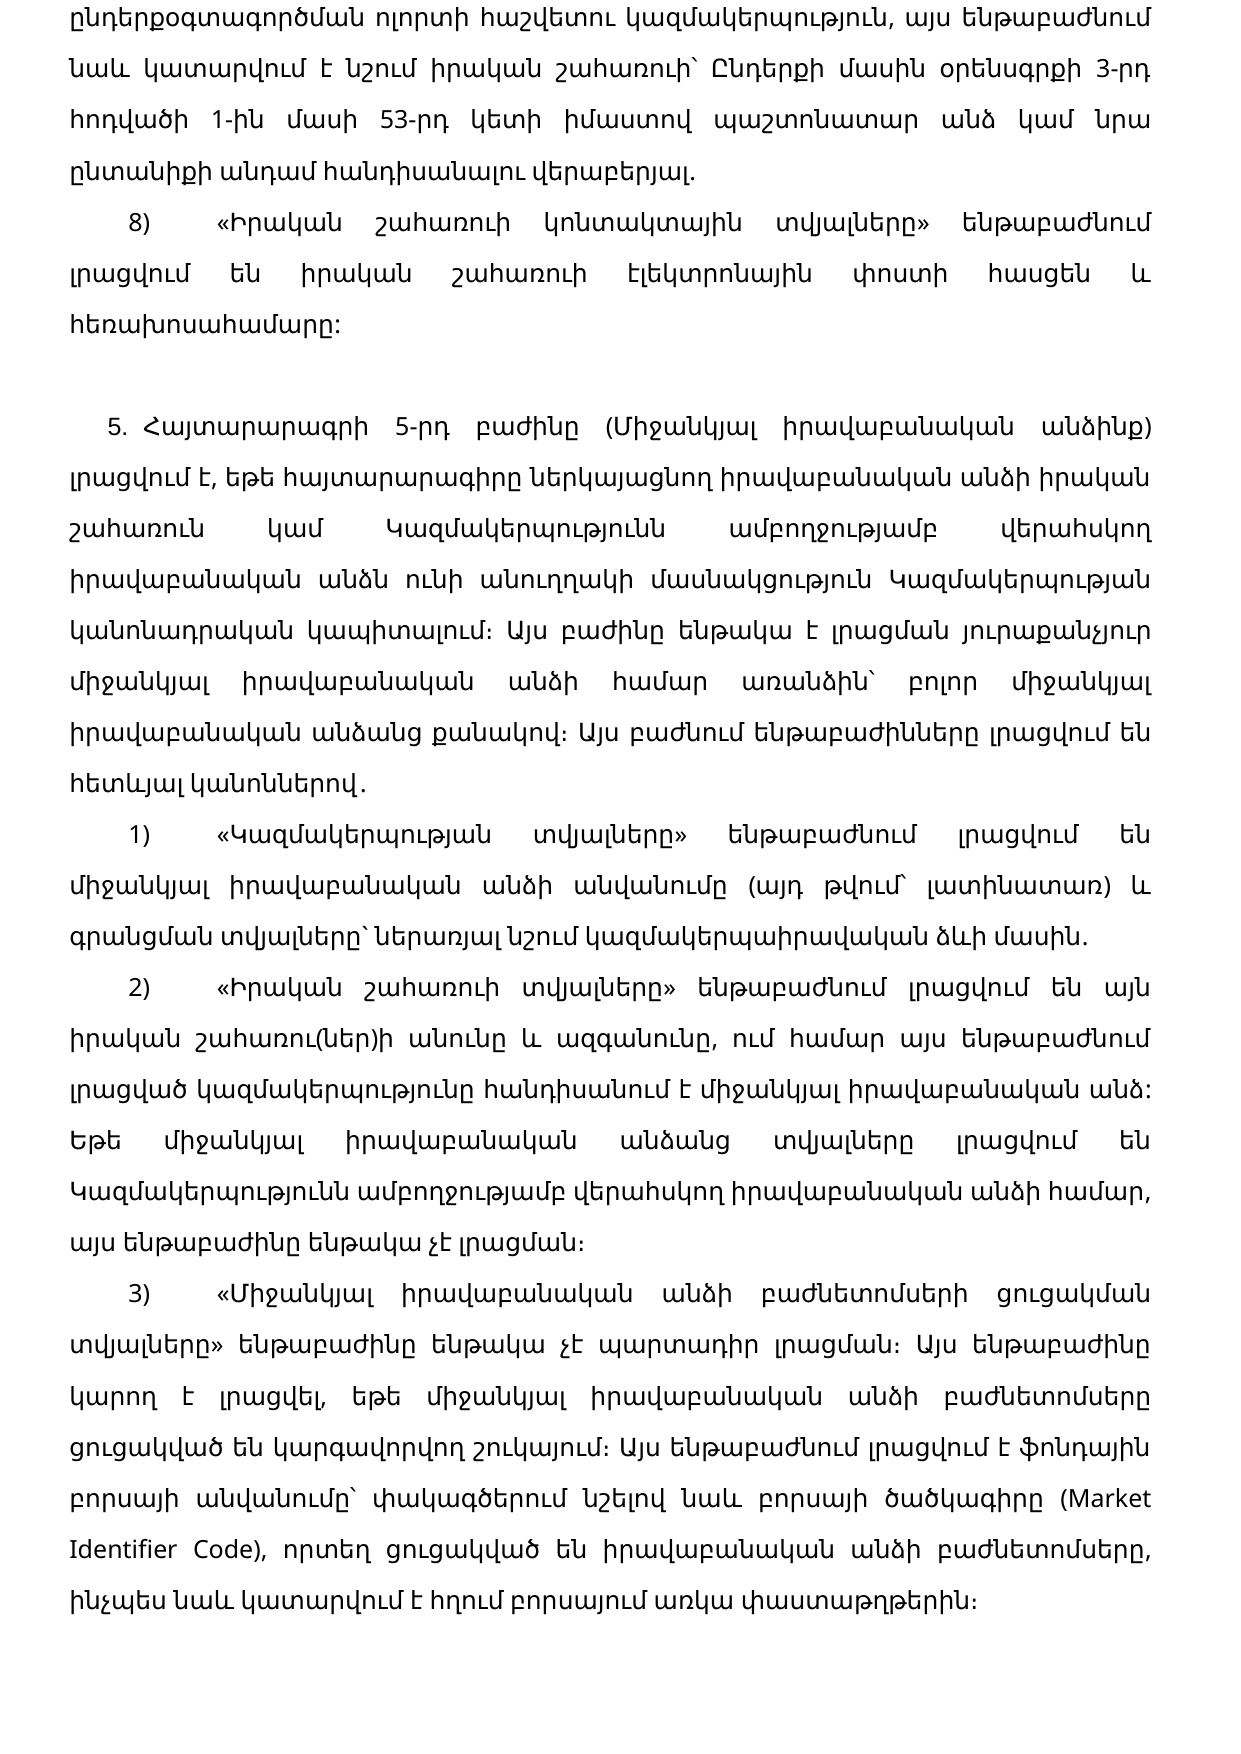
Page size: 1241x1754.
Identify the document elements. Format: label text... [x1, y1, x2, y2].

list «Կազմակերպության տվյալները» ենթաբաժնում լրացվում են միջանկյալ իրավաբանական անձի անվանումը (այդ թվում՝ լատինատառ) և գրանցման տվյալները` ներառյալ նշում կազմակերպաիրավական ձևի մասին. [69, 817, 1152, 953]
list «Իրական շահառուի տվյալները» ենթաբաժնում լրացվում են այն իրական շահառու(ներ)ի անունը և ազգանունը, ում համար այս ենթաբաժնում լրացված կազմակերպությունը հանդիսանում է միջանկյալ իրավաբանական անձ: Եթե միջանկյալ իրավաբանական անձանց տվյալները լրացվում են Կազմակերպությունն ամբողջությամբ վերահսկող իրավաբանական անձի համար, այս ենթաբաժինը ենթակա չէ լրացման։ [69, 970, 1152, 1259]
list «Միջանկյալ իրավաբանական անձի բաժնետոմսերի ցուցակման տվյալները» ենթաբաժինը ենթակա չէ պարտադիր լրացման։ Այս ենթաբաժինը կարող է լրացվել, եթե միջանկյալ իրավաբանական անձի բաժնետոմսերը ցուցակված են կարգավորվող շուկայում։ Այս ենթաբաժնում լրացվում է ֆոնդային բորսայի անվանումը՝ փակագծերում նշելով նաև բորսայի ծածկագիրը (Market Identifier Code), որտեղ ցուցակված են իրավաբանական անձի բաժնետոմսերը, ինչպես նաև կատարվում է հղում բորսայում առկա փաստաթղթերին։ [69, 1276, 1152, 1616]
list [69, 0, 1152, 187]
list Հայտարարագրի 5-րդ բաժինը (Միջանկյալ իրավաբանական անձինք) լրացվում է, եթե հայտարարագիրը ներկայացնող իրավաբանական անձի իրական շահառուն կամ Կազմակերպությունն ամբողջությամբ վերահսկող իրավաբանական անձն ունի անուղղակի մասնակցություն Կազմակերպության կանոնադրական կապիտալում։ Այս բաժինը ենթակա է լրացման յուրաքանչյուր միջանկյալ իրավաբանական անձի համար առանձին՝ բոլոր միջանկյալ իրավաբանական անձանց քանակով։ Այս բաժնում ենթաբաժինները լրացվում են հետևյալ կանոններով․ [69, 408, 1152, 800]
list «Իրական շահառուի կոնտակտային տվյալները» ենթաբաժնում լրացվում են իրական շահառուի էլեկտրոնային փոստի հասցեն և հեռախոսահամարը: [69, 204, 1152, 340]
